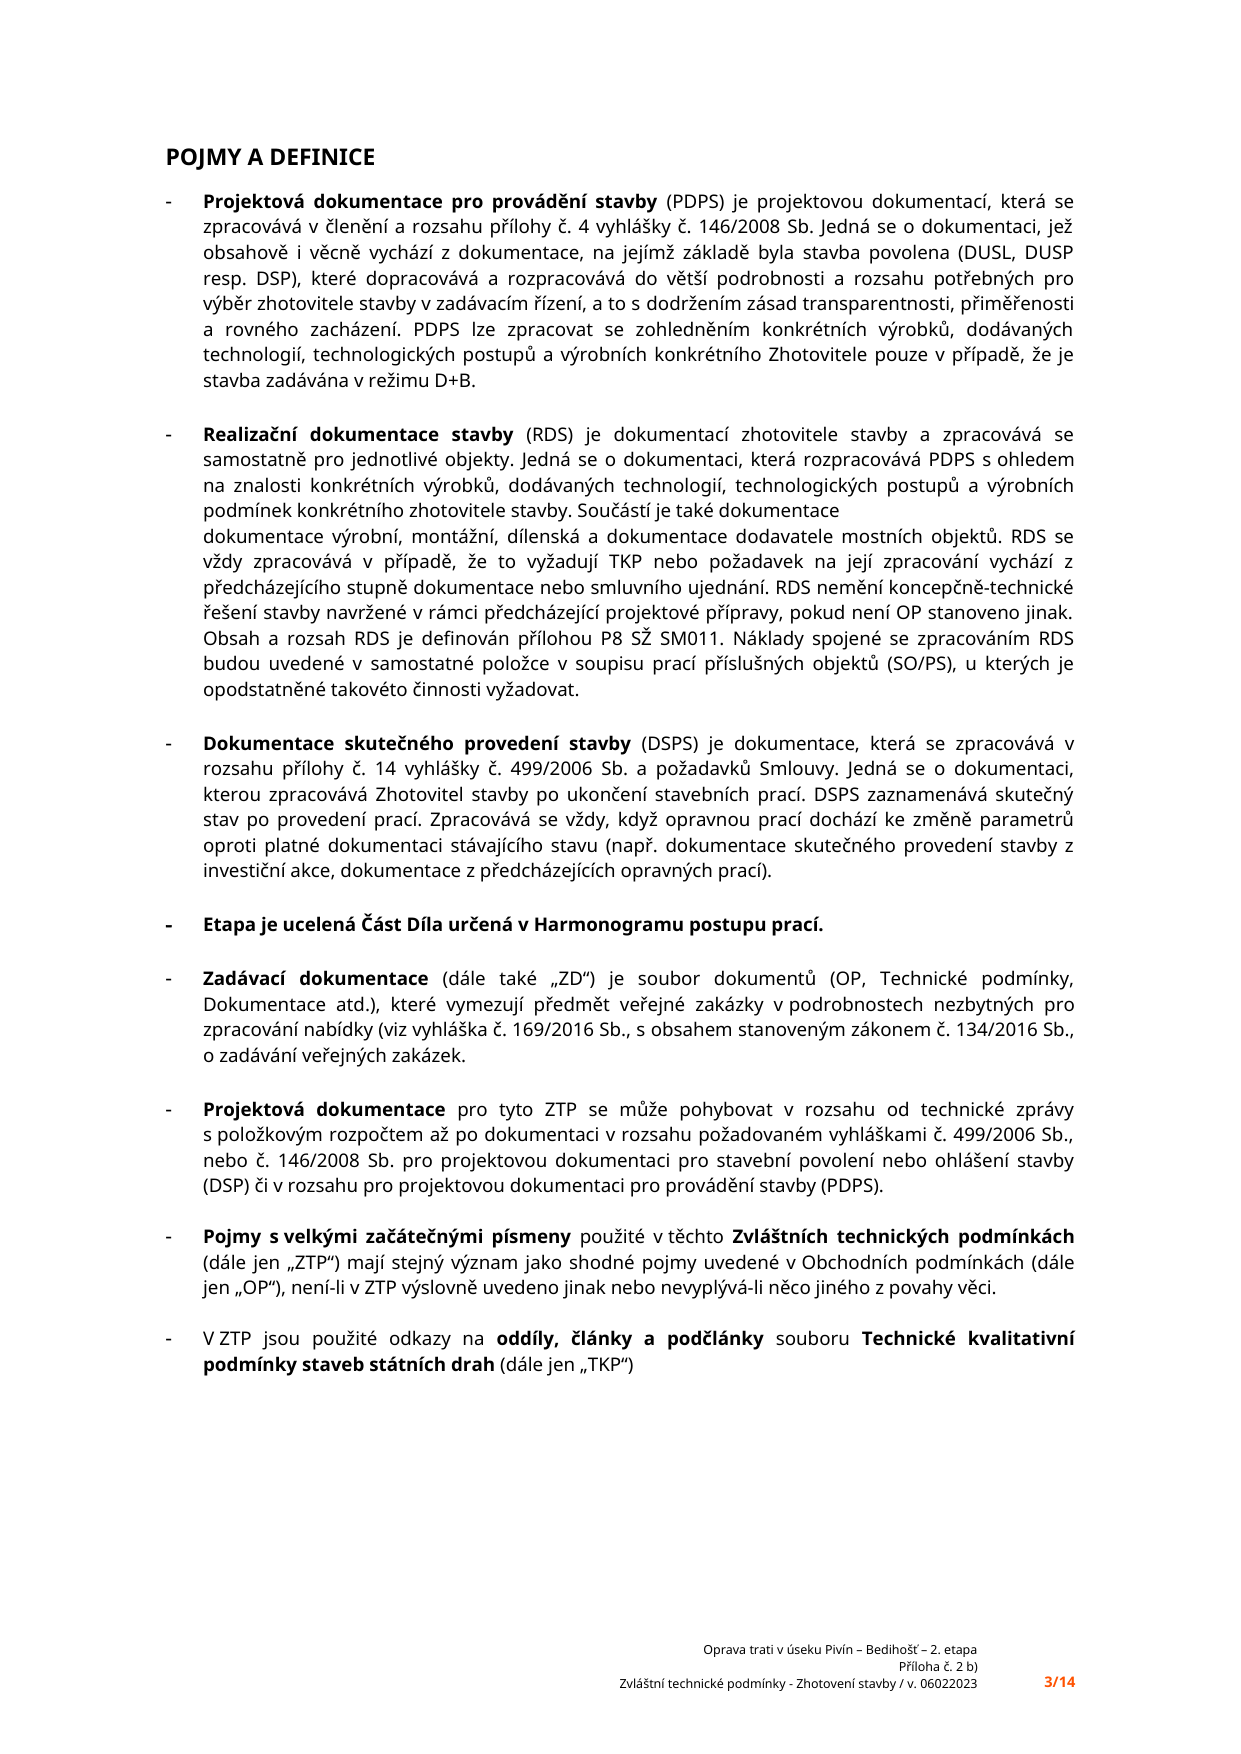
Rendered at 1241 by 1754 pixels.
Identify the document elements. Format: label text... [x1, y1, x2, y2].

list Dokumentace skutečného provedení stavby (DSPS) je dokumentace, která se zpracovává v rozsahu přílohy č. 14 vyhlášky č. 499/2006 Sb. a požadavků Smlouvy. Jedná se o dokumentaci, kterou zpracovává Zhotovitel stavby po ukončení stavebních prací. DSPS zaznamenává skutečný stav po provedení prací. Zpracovává se vždy, když opravnou prací dochází ke změně parametrů oproti platné dokumentaci stávajícího stavu (např. dokumentace skutečného provedení stavby z investiční akce, dokumentace z předcházejících opravných prací). [165, 730, 1075, 883]
list Pojmy s velkými začátečnými písmeny použité v těchto Zvláštních technických podmínkách (dále jen „ZTP“) mají stejný význam jako shodné pojmy uvedené v Obchodních podmínkách (dále jen „OP“), není-li v ZTP výslovně uvedeno jinak nebo nevyplývá-li něco jiného z povahy věci. [165, 1224, 1075, 1300]
text dokumentace výrobní, montážní, dílenská a dokumentace dodavatele mostních objektů. RDS se vždy zpracovává v případě, že to vyžadují TKP nebo požadavek na její zpracování vychází z předcházejícího stupně dokumentace nebo smluvního ujednání. RDS nemění koncepčně-technické řešení stavby navržené v rámci předcházející projektové přípravy, pokud není OP stanoveno jinak. Obsah a rozsah RDS je definován přílohou P8 SŽ SM011. Náklady spojené se zpracováním RDS budou uvedené v samostatné položce v soupisu prací příslušných objektů (SO/PS), u kterých je opodstatněné takovéto činnosti vyžadovat. [203, 523, 1075, 702]
text Pojmy a definice [165, 141, 1075, 173]
list Projektová dokumentace pro provádění stavby (PDPS) je projektovou dokumentací, která se zpracovává v členění a rozsahu přílohy č. 4 vyhlášky č. 146/2008 Sb. Jedná se o dokumentaci, jež obsahově i věcně vychází z dokumentace, na jejímž základě byla stavba povolena (DUSL, DUSP resp. DSP), které dopracovává a rozpracovává do větší podrobnosti a rozsahu potřebných pro výběr zhotovitele stavby v zadávacím řízení, a to s dodržením zásad transparentnosti, přiměřenosti a rovného zacházení. PDPS lze zpracovat se zohledněním konkrétních výrobků, dodávaných technologií, technologických postupů a výrobních konkrétního Zhotovitele pouze v případě, že je stavba zadávána v režimu D+B. [165, 188, 1075, 392]
list Projektová dokumentace pro tyto ZTP se může pohybovat v rozsahu od technické zprávy s položkovým rozpočtem až po dokumentaci v rozsahu požadovaném vyhláškami č. 499/2006 Sb., nebo č. 146/2008 Sb. pro projektovou dokumentaci pro stavební povolení nebo ohlášení stavby (DSP) či v rozsahu pro projektovou dokumentaci pro provádění stavby (PDPS). [165, 1096, 1075, 1198]
list Realizační dokumentace stavby (RDS) je dokumentací zhotovitele stavby a zpracovává se samostatně pro jednotlivé objekty. Jedná se o dokumentaci, která rozpracovává PDPS s ohledem na znalosti konkrétních výrobků, dodávaných technologií, technologických postupů a výrobních podmínek konkrétního zhotovitele stavby. Součástí je také dokumentace [165, 421, 1075, 523]
list V ZTP jsou použité odkazy na oddíly, články a podčlánky souboru Technické kvalitativní podmínky staveb státních drah (dále jen „TKP“) [165, 1326, 1075, 1377]
list Etapa je ucelená Část Díla určená v Harmonogramu postupu prací. [165, 912, 1075, 937]
list Zadávací dokumentace (dále také „ZD“) je soubor dokumentů (OP, Technické podmínky, Dokumentace atd.), které vymezují předmět veřejné zakázky v podrobnostech nezbytných pro zpracování nabídky (viz vyhláška č. 169/2016 Sb., s obsahem stanoveným zákonem č. 134/2016 Sb., o zadávání veřejných zakázek. [165, 966, 1075, 1068]
